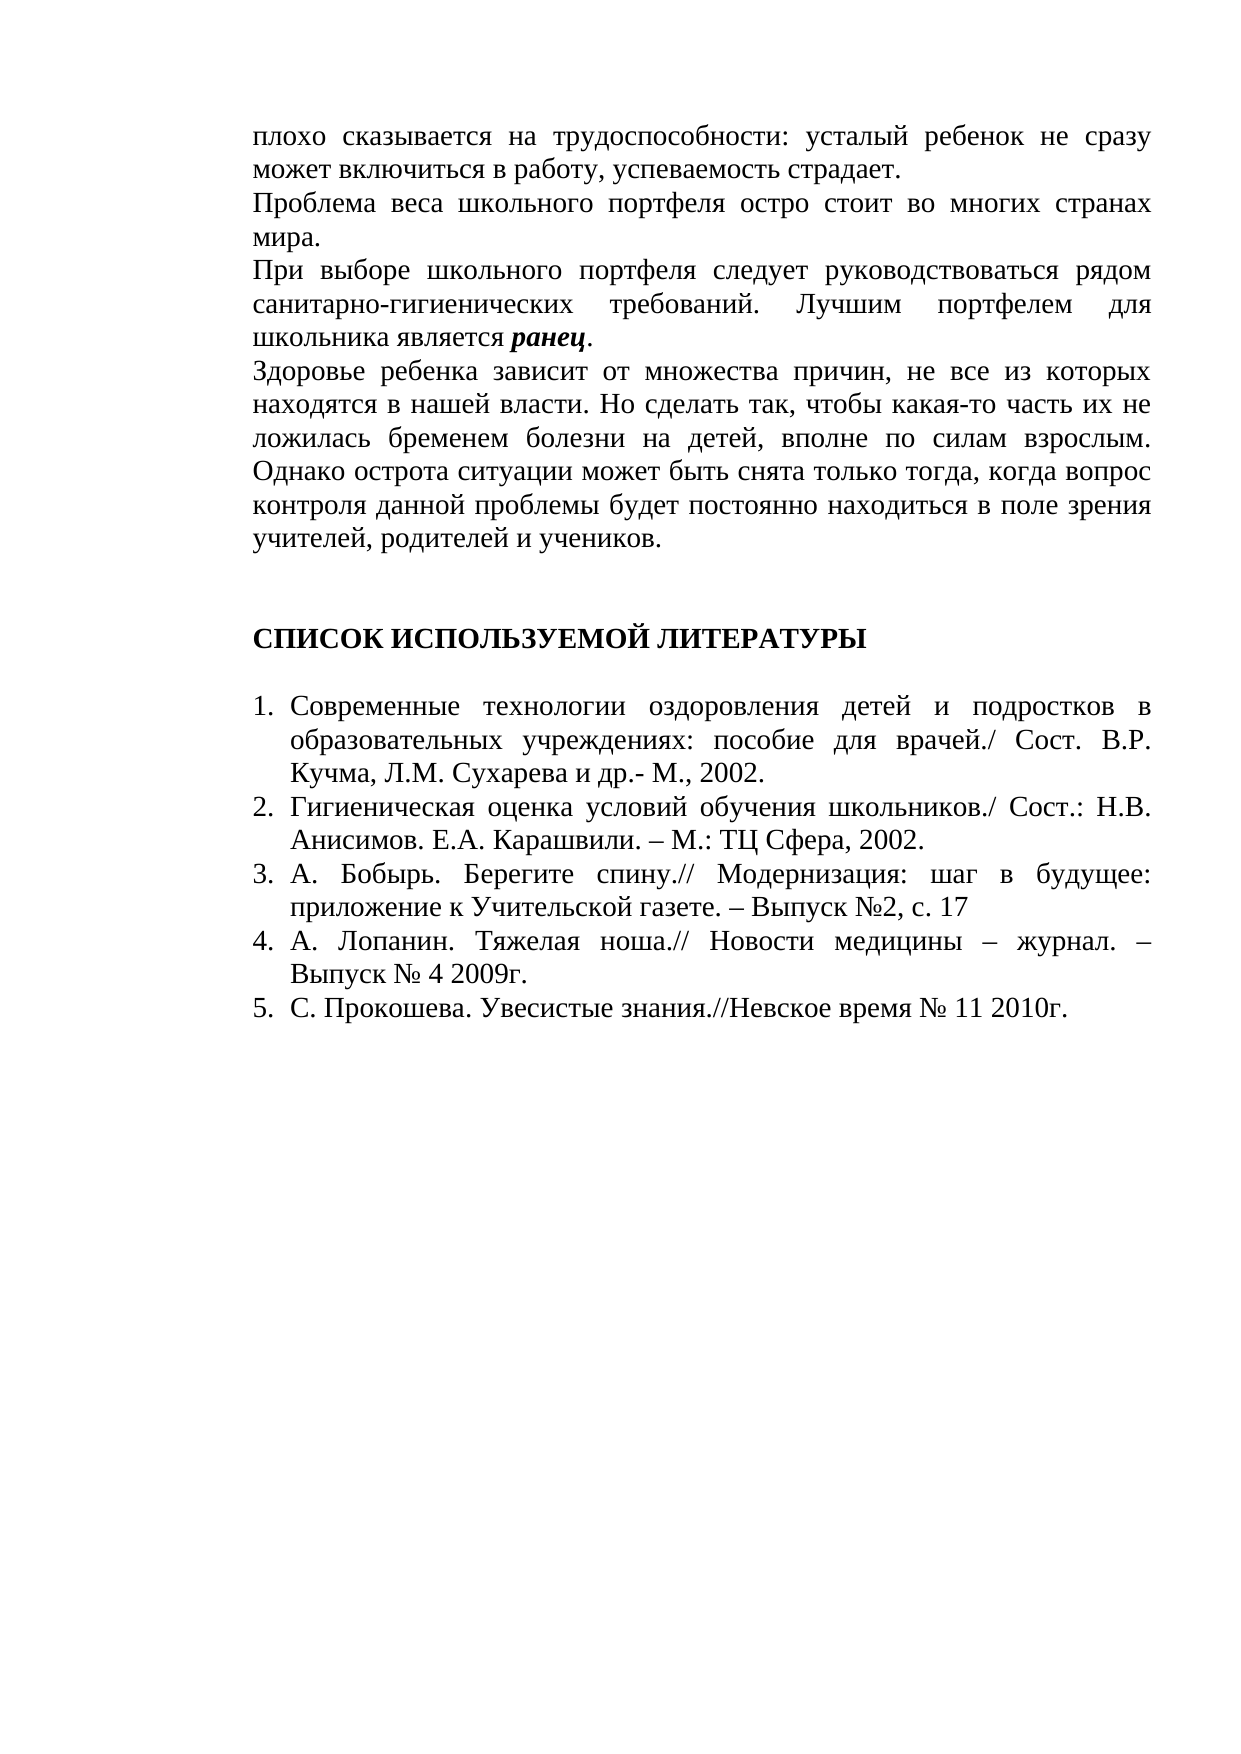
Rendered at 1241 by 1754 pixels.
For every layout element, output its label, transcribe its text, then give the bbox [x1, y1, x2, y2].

text СПИСОК ИСПОЛЬЗУЕМОЙ ЛИТЕРАТУРЫ [252, 621, 1152, 655]
list Современные технологии оздоровления детей и подростков в образовательных учреждениях: пособие для врачей./ Сост. В.Р. Кучма, Л.М. Сухарева и др.- М., 2002. [252, 688, 1152, 789]
text Здоровье ребенка зависит от множества причин, не все из которых находятся в нашей власти. Но сделать так, чтобы какая-то часть их не ложилась бременем болезни на детей, вполне по силам взрослым. Однако острота ситуации может быть снята только тогда, когда вопрос контроля данной проблемы будет постоянно находиться в поле зрения учителей, родителей и учеников. [252, 353, 1152, 554]
list С. Прокошева. Увесистые знания.//Невское время № 11 2010г. [252, 990, 1152, 1024]
text При выборе школьного портфеля следует руководствоваться рядом санитарно-гигиенических требований. Лучшим портфелем для школьника является ранец. [252, 252, 1152, 353]
list А. Лопанин. Тяжелая ноша.// Новости медицины – журнал. – Выпуск № 4 2009г. [252, 923, 1152, 990]
list Гигиеническая оценка условий обучения школьников./ Сост.: Н.В. Анисимов. Е.А. Карашвили. – М.: ТЦ Сфера, 2002. [252, 789, 1152, 856]
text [252, 118, 1152, 185]
list А. Бобырь. Берегите спину.// Модернизация: шаг в будущее: приложение к Учительской газете. – Выпуск №2, с. 17 [252, 856, 1152, 923]
text Проблема веса школьного портфеля остро стоит во многих странах мира. [252, 185, 1152, 252]
